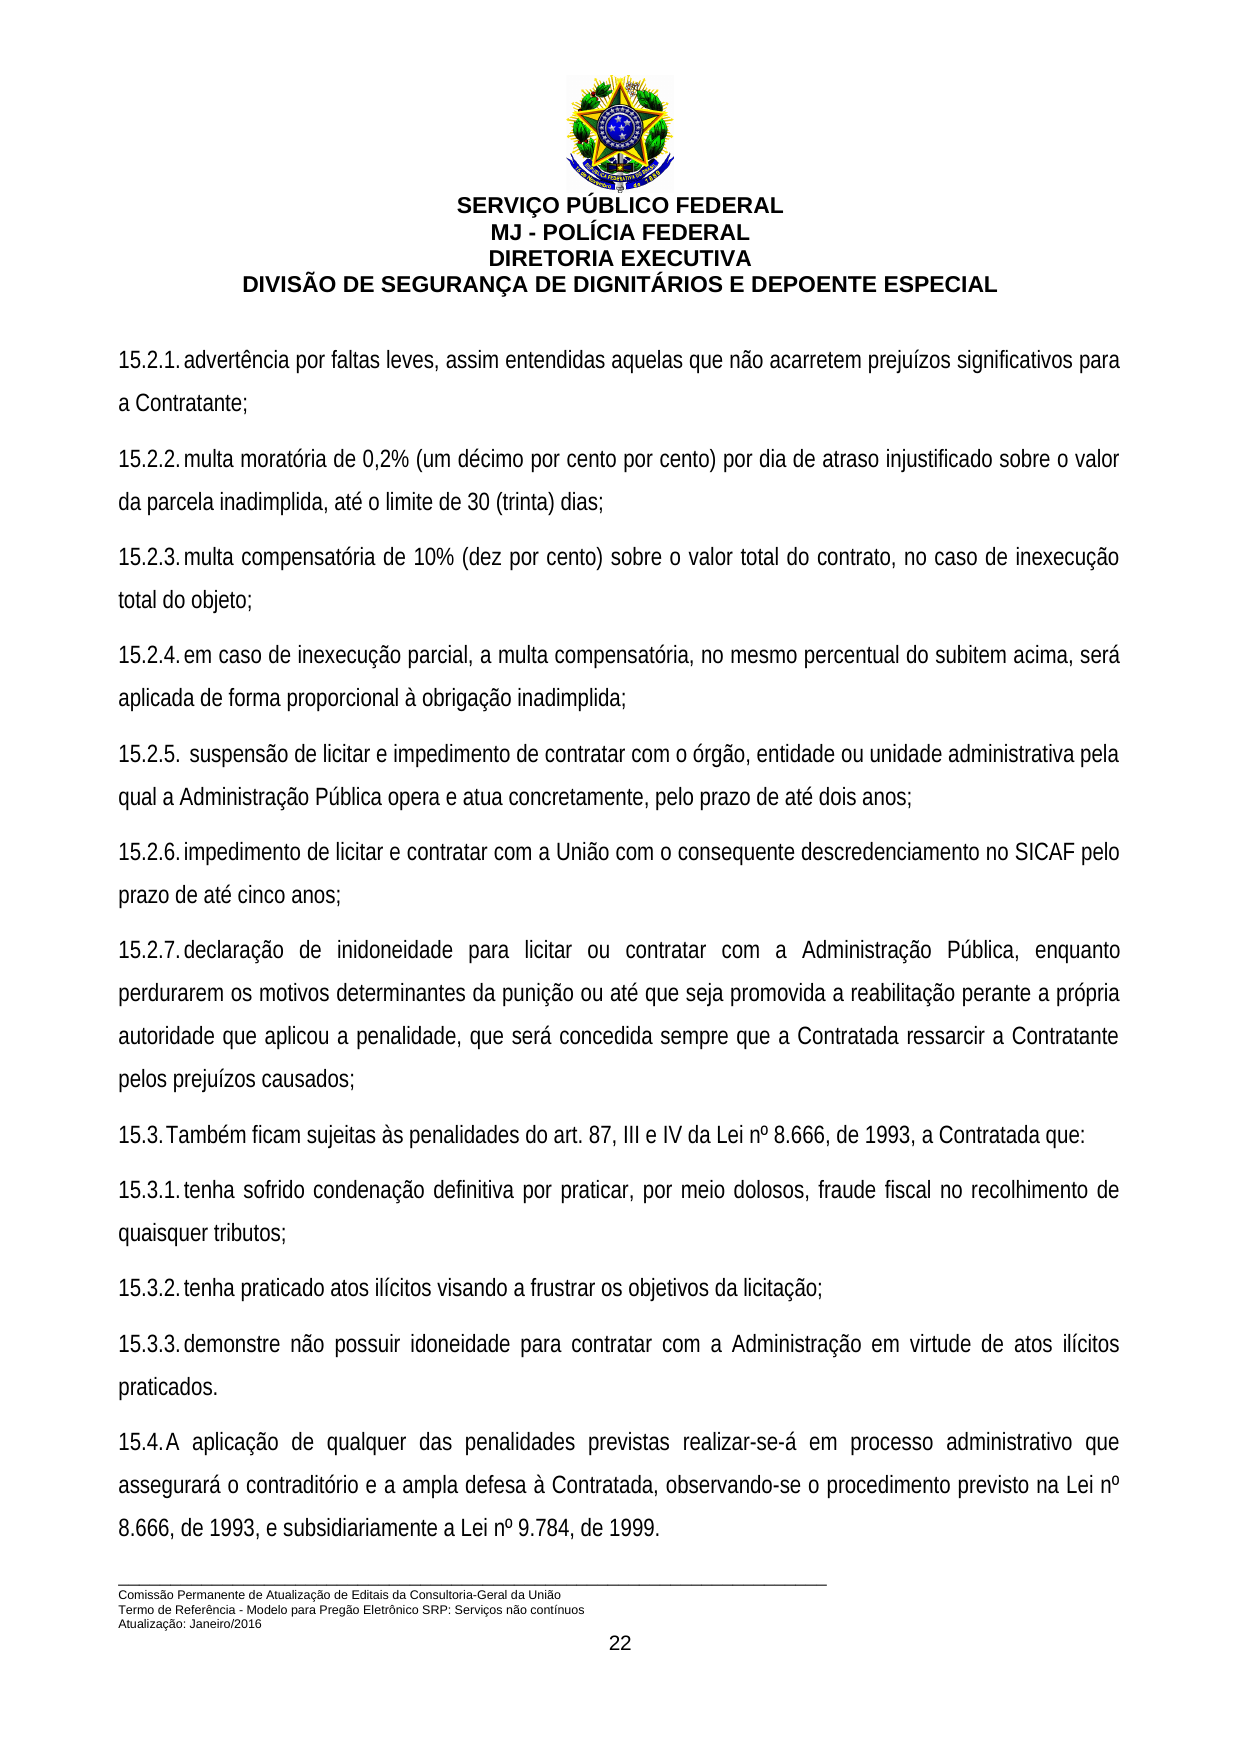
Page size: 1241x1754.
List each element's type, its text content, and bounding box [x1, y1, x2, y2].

list em caso de inexecução parcial, a multa compensatória, no mesmo percentual do subitem acima, será aplicada de forma proporcional à obrigação inadimplida; [118, 641, 1122, 712]
list tenha praticado atos ilícitos visando a frustrar os objetivos da licitação; [118, 1273, 1122, 1302]
list demonstre não possuir idoneidade para contratar com a Administração em virtude de atos ilícitos praticados. [118, 1329, 1122, 1400]
list tenha sofrido condenação definitiva por praticar, por meio dolosos, fraude fiscal no recolhimento de quaisquer tributos; [118, 1175, 1122, 1247]
list impedimento de licitar e contratar com a União com o consequente descredenciamento no SICAF pelo prazo de até cinco anos; [118, 837, 1122, 909]
list suspensão de licitar e impedimento de contratar com o órgão, entidade ou unidade administrativa pela qual a Administração Pública opera e atua concretamente, pelo prazo de até dois anos; [118, 739, 1122, 810]
list advertência por faltas leves, assim entendidas aquelas que não acarretem prejuízos significativos para a Contratante; [118, 346, 1122, 417]
list A aplicação de qualquer das penalidades previstas realizar-se-á em processo administrativo que assegurará o contraditório e a ampla defesa à Contratada, observando-se o procedimento previsto na Lei nº 8.666, de 1993, e subsidiariamente a Lei nº 9.784, de 1999. [118, 1427, 1122, 1542]
list Também ficam sujeitas às penalidades do art. 87, III e IV da Lei nº 8.666, de 1993, a Contratada que: [118, 1120, 1122, 1148]
picture [566, 75, 674, 193]
list multa moratória de 0,2% (um décimo por cento por cento) por dia de atraso injustificado sobre o valor da parcela inadimplida, até o limite de 30 (trinta) dias; [118, 444, 1122, 515]
list declaração de inidoneidade para licitar ou contratar com a Administração Pública, enquanto perdurarem os motivos determinantes da punição ou até que seja promovida a reabilitação perante a própria autoridade que aplicou a penalidade, que será concedida sempre que a Contratada ressarcir a Contratante pelos prejuízos causados; [118, 936, 1122, 1093]
list multa compensatória de 10% (dez por cento) sobre o valor total do contrato, no caso de inexecução total do objeto; [118, 542, 1122, 614]
